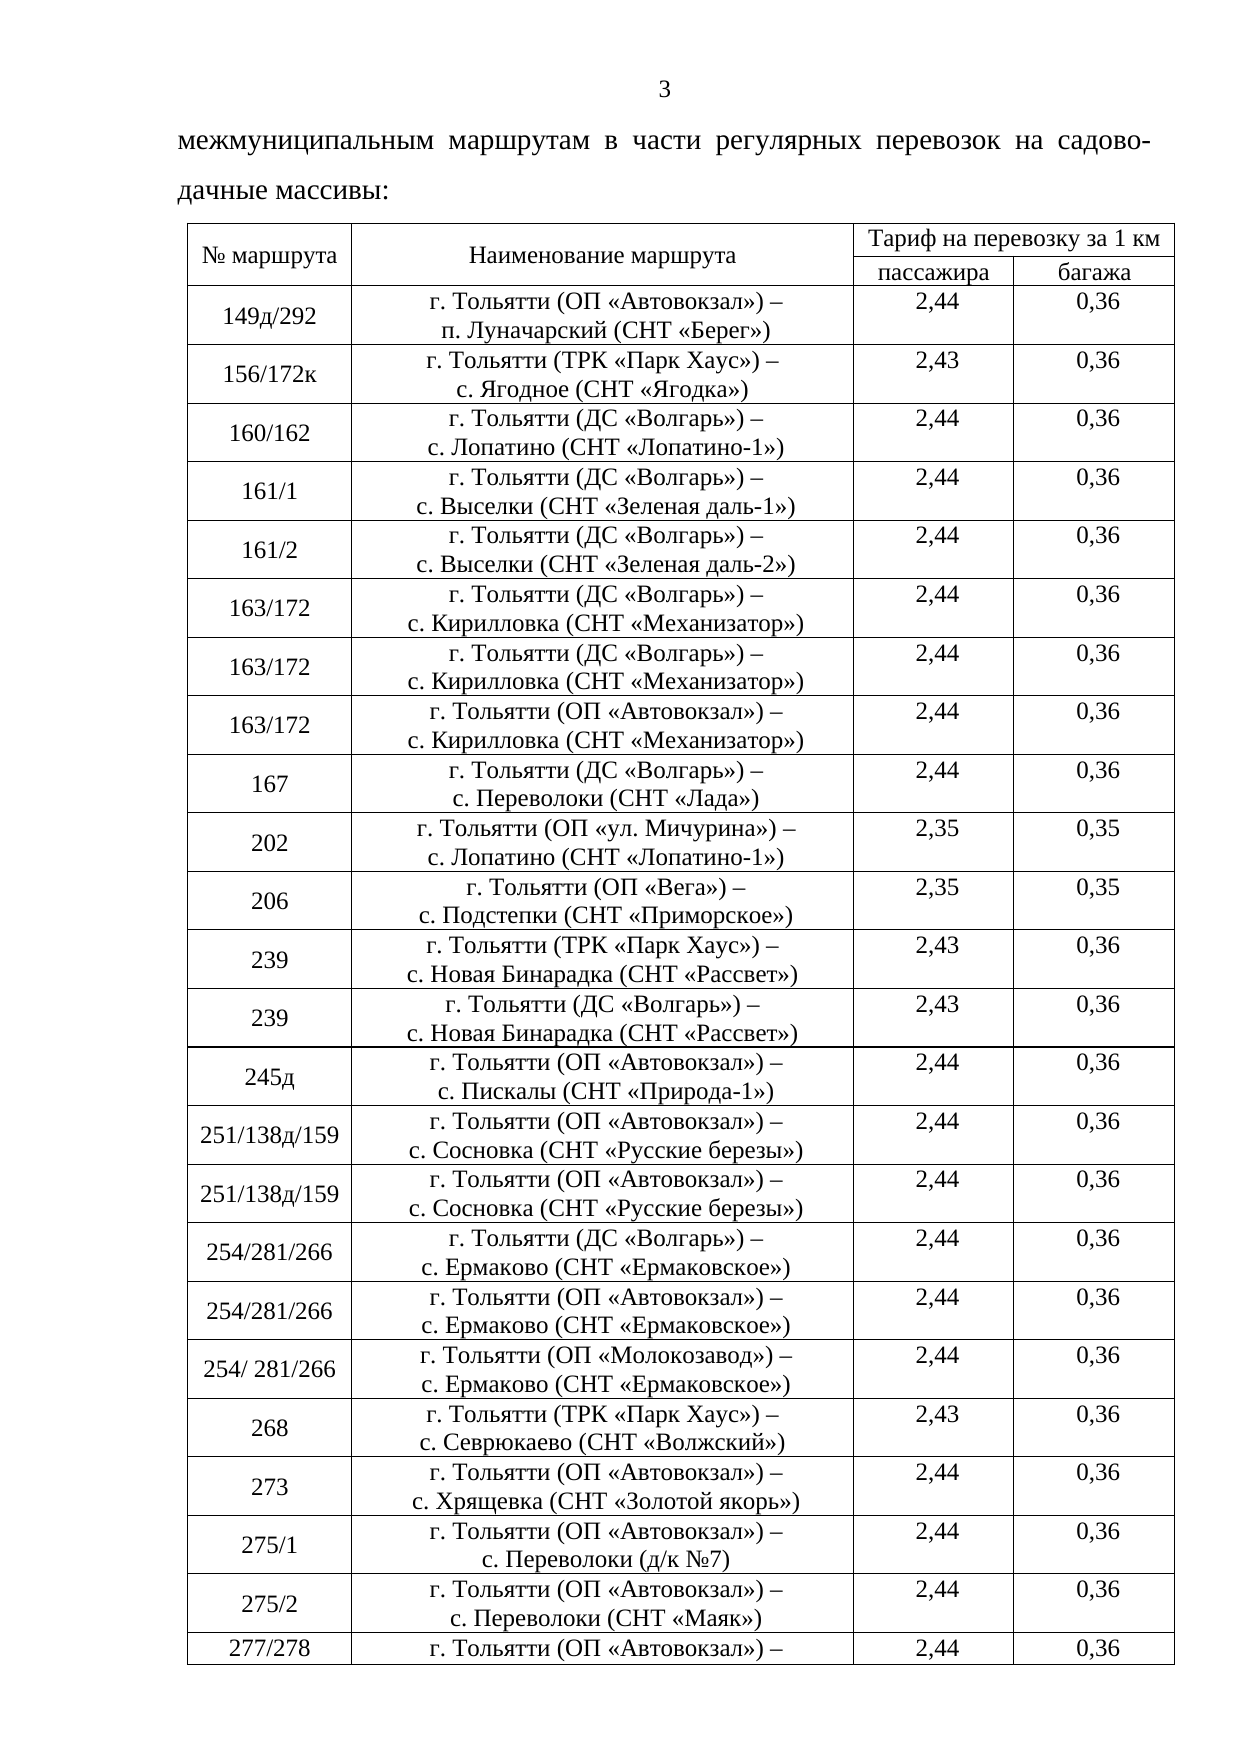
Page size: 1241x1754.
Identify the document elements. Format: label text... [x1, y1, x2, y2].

table_cell 239 [188, 989, 351, 1046]
table_cell 275/1 [188, 1516, 351, 1573]
table_cell 2,44 [854, 1282, 1013, 1339]
table_cell 254/281/266 [188, 1223, 351, 1281]
table_cell 149д/292 [188, 286, 351, 344]
table_cell 251/138д/159 [188, 1106, 351, 1163]
table_cell 2,43 [854, 930, 1013, 988]
table_cell 163/172 [188, 696, 351, 754]
table_cell 206 [188, 872, 351, 929]
table_cell г. Тольятти (ДС «Волгарь») – с. Лопатино (СНТ «Лопатино-1») [352, 404, 853, 461]
table_cell г. Тольятти (ДС «Волгарь») – с. Новая Бинарадка (СНТ «Рассвет») [352, 989, 853, 1046]
table_cell 0,36 [1014, 989, 1174, 1046]
table_header Наименование маршрута [352, 224, 853, 285]
table_cell 0,36 [1014, 1574, 1174, 1632]
table_cell 2,43 [854, 989, 1013, 1046]
table_header № маршрута [188, 224, 351, 285]
table_cell г. Тольятти (ОП «ул. Мичурина») – с. Лопатино (СНТ «Лопатино-1») [352, 813, 853, 871]
table_cell г. Тольятти (ОП «Автовокзал») – с. Хрящевка (СНТ «Золотой якорь») [352, 1457, 853, 1515]
table_cell г. Тольятти (ДС «Волгарь») – с. Ермаково (СНТ «Ермаковское») [352, 1223, 853, 1281]
table_cell 245д [188, 1048, 351, 1105]
table_cell г. Тольятти (ОП «Вега») – с. Подстепки (СНТ «Приморское») [352, 872, 853, 929]
table_cell г. Тольятти (ДС «Волгарь») – с. Выселки (СНТ «Зеленая даль-1») [352, 462, 853, 519]
table_cell г. Тольятти (ТРК «Парк Хаус») – с. Севрюкаево (СНТ «Волжский») [352, 1399, 853, 1456]
table_header Тариф на перевозку за 1 км [854, 224, 1174, 256]
table_cell 0,36 [1014, 1223, 1174, 1281]
table_cell 0,36 [1014, 1516, 1174, 1573]
table_cell г. Тольятти (ТРК «Парк Хаус») – с. Ягодное (СНТ «Ягодка») [352, 345, 853, 402]
table_cell 2,44 [854, 755, 1013, 812]
table_cell 0,36 [1014, 1048, 1174, 1105]
table_cell 2,44 [854, 1457, 1013, 1515]
table_cell 0,36 [1014, 286, 1174, 344]
table_cell 2,44 [854, 1106, 1013, 1163]
table_cell 268 [188, 1399, 351, 1456]
table_cell 275/2 [188, 1574, 351, 1632]
table_cell г. Тольятти (ОП «Автовокзал») – с. Сосновка (СНТ «Русские березы») [352, 1106, 853, 1163]
table_cell 2,44 [854, 286, 1013, 344]
table_cell 0,36 [1014, 638, 1174, 695]
table_cell 2,44 [854, 1633, 1013, 1664]
table_cell 2,44 [854, 1048, 1013, 1105]
table_cell 2,43 [854, 345, 1013, 402]
table_cell 239 [188, 930, 351, 988]
table_cell г. Тольятти (ОП «Автовокзал») – п. Луначарский (СНТ «Берег») [352, 286, 853, 344]
table_cell 254/ 281/266 [188, 1340, 351, 1398]
table_cell 0,36 [1014, 1399, 1174, 1456]
table_cell г. Тольятти (ОП «Автовокзал») – с. Кирилловка (СНТ «Механизатор») [352, 696, 853, 754]
table_cell 2,44 [854, 638, 1013, 695]
table_cell 0,36 [1014, 404, 1174, 461]
table_cell 273 [188, 1457, 351, 1515]
table_cell г. Тольятти (ОП «Автовокзал») – с. Переволоки (СНТ «Маяк») [352, 1574, 853, 1632]
table_cell г. Тольятти (ДС «Волгарь») – с. Кирилловка (СНТ «Механизатор») [352, 579, 853, 637]
table_cell 2,44 [854, 1340, 1013, 1398]
table_cell 2,44 [854, 1574, 1013, 1632]
table_cell 161/1 [188, 462, 351, 519]
table_cell 0,36 [1014, 1106, 1174, 1163]
table_cell 0,36 [1014, 1457, 1174, 1515]
table_cell г. Тольятти (ОП «Автовокзал») – с. Пискалы (СНТ «Природа-1») [352, 1048, 853, 1105]
table_cell г. Тольятти (ТРК «Парк Хаус») – с. Новая Бинарадка (СНТ «Рассвет») [352, 930, 853, 988]
table_cell 2,44 [854, 579, 1013, 637]
table_cell 2,43 [854, 1399, 1013, 1456]
table_cell 2,44 [854, 1516, 1013, 1573]
table_cell 0,36 [1014, 1282, 1174, 1339]
table_cell 2,44 [854, 696, 1013, 754]
table_cell 0,35 [1014, 813, 1174, 871]
table_cell г. Тольятти (ОП «Автовокзал») – с. Ермаково (СНТ «Ермаковское») [352, 1282, 853, 1339]
table_cell 2,35 [854, 813, 1013, 871]
table_cell 161/2 [188, 521, 351, 578]
table_cell 0,36 [1014, 345, 1174, 402]
table_cell 0,36 [1014, 930, 1174, 988]
table_cell 0,36 [1014, 521, 1174, 578]
table_cell пассажира [854, 257, 1013, 285]
table_cell 2,35 [854, 872, 1013, 929]
table_cell 251/138д/159 [188, 1165, 351, 1222]
table_cell г. Тольятти (ОП «Автовокзал») – с. Переволоки (д/к №7) [352, 1516, 853, 1573]
table_cell 0,36 [1014, 579, 1174, 637]
table_cell 163/172 [188, 638, 351, 695]
table_cell 2,44 [854, 521, 1013, 578]
table_cell 0,36 [1014, 696, 1174, 754]
table_cell г. Тольятти (ДС «Волгарь») – с. Выселки (СНТ «Зеленая даль-2») [352, 521, 853, 578]
table_cell 156/172к [188, 345, 351, 402]
table_cell г. Тольятти (ДС «Волгарь») – с. Переволоки (СНТ «Лада») [352, 755, 853, 812]
table_cell г. Тольятти (ДС «Волгарь») – с. Кирилловка (СНТ «Механизатор») [352, 638, 853, 695]
table_cell 0,36 [1014, 1633, 1174, 1664]
table_cell 2,44 [854, 404, 1013, 461]
table_cell г. Тольятти (ОП «Молокозавод») – с. Ермаково (СНТ «Ермаковское») [352, 1340, 853, 1398]
table_cell 0,36 [1014, 1165, 1174, 1222]
table_cell 0,35 [1014, 872, 1174, 929]
table_cell 160/162 [188, 404, 351, 461]
table_cell 163/172 [188, 579, 351, 637]
table_cell 2,44 [854, 462, 1013, 519]
table_cell г. Тольятти (ОП «Автовокзал») – с. Сосновка (СНТ «Русские березы») [352, 1165, 853, 1222]
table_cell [352, 1633, 853, 1664]
table_cell 2,44 [854, 1165, 1013, 1222]
table_cell 277/278 [188, 1633, 351, 1664]
table_cell 254/281/266 [188, 1282, 351, 1339]
table_cell 2,44 [854, 1223, 1013, 1281]
table_cell 0,36 [1014, 462, 1174, 519]
table_cell багажа [1014, 257, 1174, 285]
table_cell 0,36 [1014, 1340, 1174, 1398]
table_cell 202 [188, 813, 351, 871]
table_cell 0,36 [1014, 755, 1174, 812]
table_cell 167 [188, 755, 351, 812]
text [177, 122, 1152, 206]
